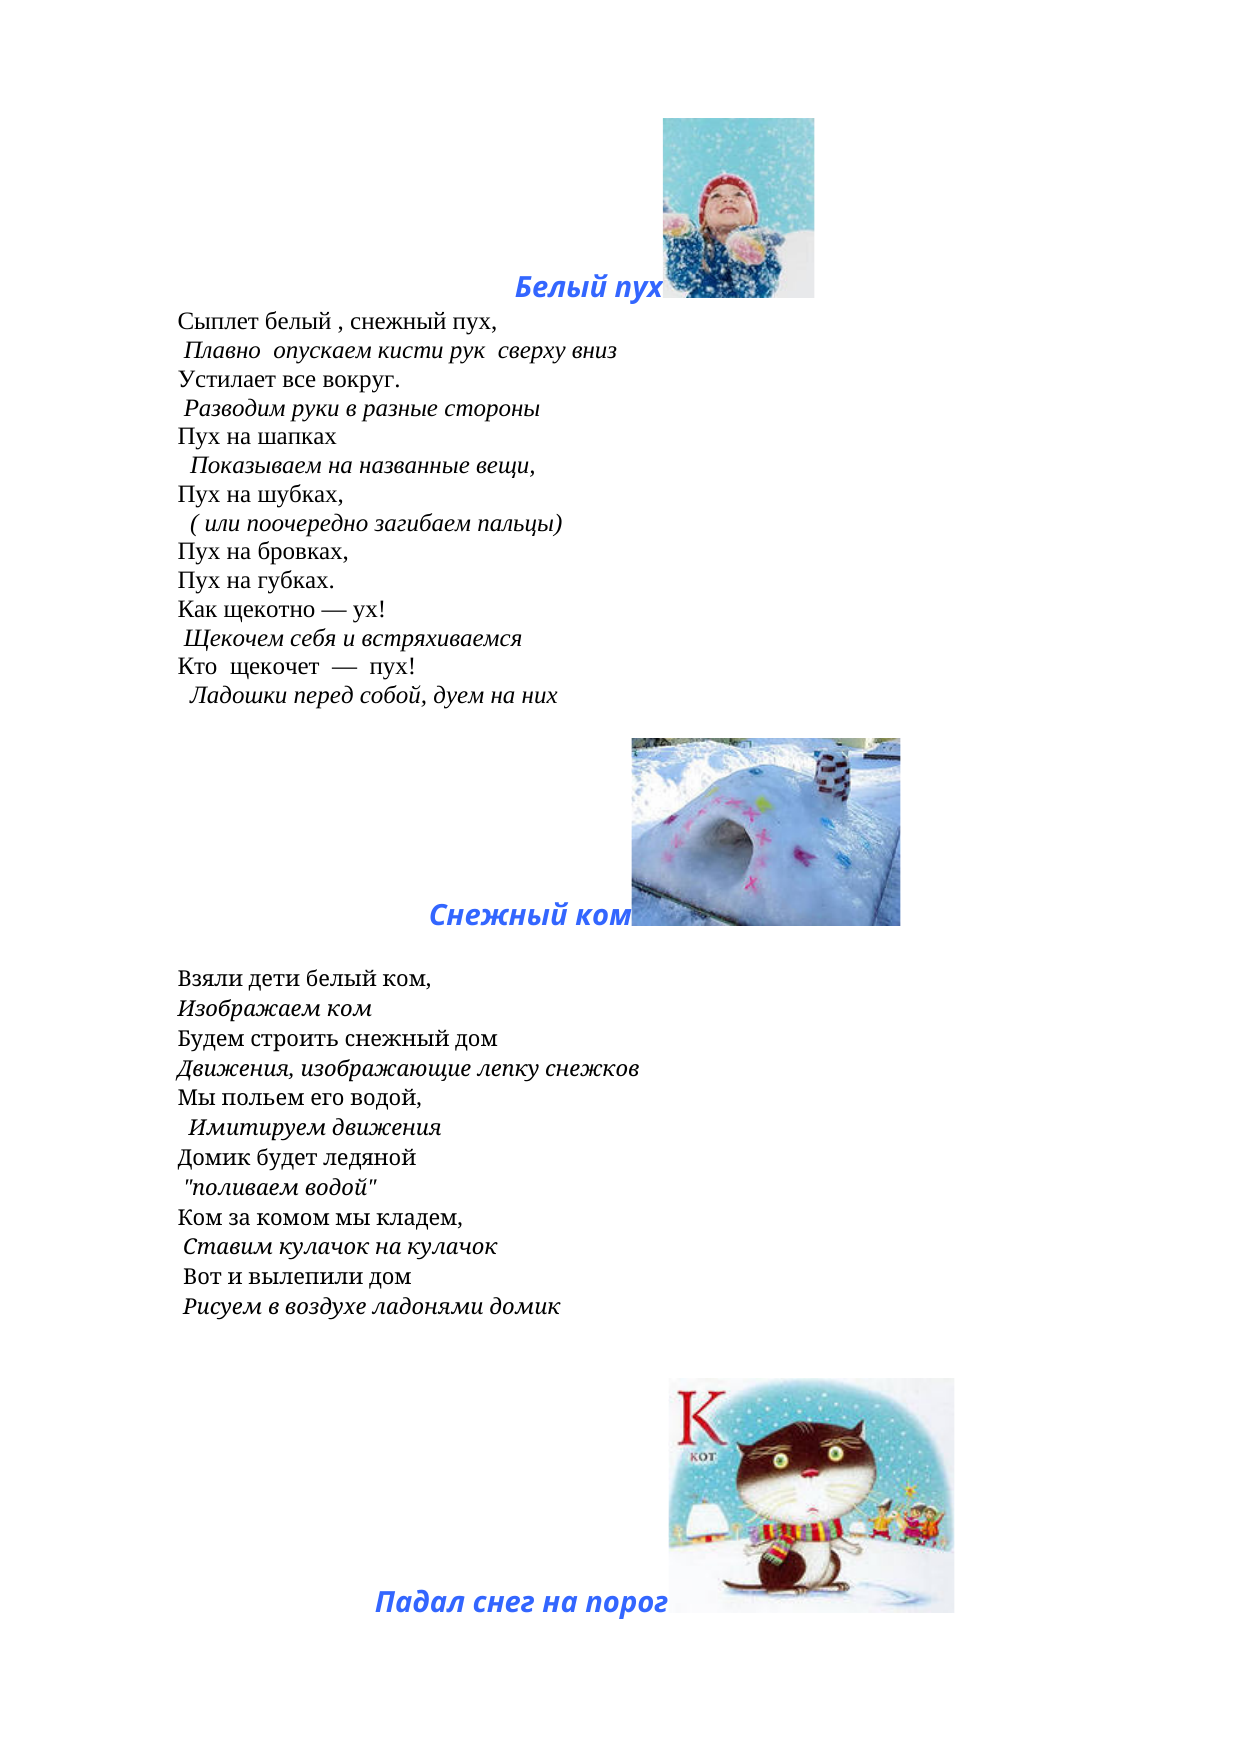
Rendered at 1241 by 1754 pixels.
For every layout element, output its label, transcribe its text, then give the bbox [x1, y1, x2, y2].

text Изображаем ком [177, 993, 1152, 1023]
text Будем строить снежный дом [177, 1023, 1152, 1053]
text Кто щекочет — пух! [177, 651, 1152, 680]
text ( или поочередно загибаем пальцы) [177, 508, 1152, 536]
text Пух на шубках, [177, 479, 1152, 508]
text Ком за комом мы кладем, [177, 1202, 1152, 1231]
text Ставим кулачок на кулачок [177, 1231, 1152, 1261]
text Вот и вылепили дом [177, 1261, 1152, 1291]
text Рисуем в воздухе ладонями домик [177, 1291, 1152, 1321]
text Пух на бровках, [177, 536, 1152, 565]
text Щекочем себя и встряхиваемся [177, 623, 1152, 651]
text Мы польем его водой, [177, 1082, 1152, 1112]
picture [668, 1378, 955, 1613]
text Показываем на названные вещи, [177, 450, 1152, 479]
text Движения, изображающие лепку снежков [177, 1053, 1152, 1082]
subtitle Белый пух [177, 118, 1152, 306]
text Разводим руки в разные стороны [177, 393, 1152, 421]
text Взяли дети белый ком, [177, 963, 1152, 993]
text Пух на губках. [177, 565, 1152, 594]
text Плавно опускаем кисти рук сверху вниз [177, 335, 1152, 364]
text Ладошки перед собой, дуем на них [177, 680, 1152, 709]
text Пух на шапках [177, 421, 1152, 450]
picture [662, 118, 815, 298]
picture [631, 738, 901, 926]
text Как щекотно — ух! [177, 594, 1152, 623]
text Имитируем движения [177, 1112, 1152, 1142]
text Домик будет ледяной [177, 1142, 1152, 1172]
text Сыплет белый , снежный пух, [177, 306, 1152, 335]
text Устилает все вокруг. [177, 364, 1152, 393]
text "поливаем водой" [177, 1172, 1152, 1202]
